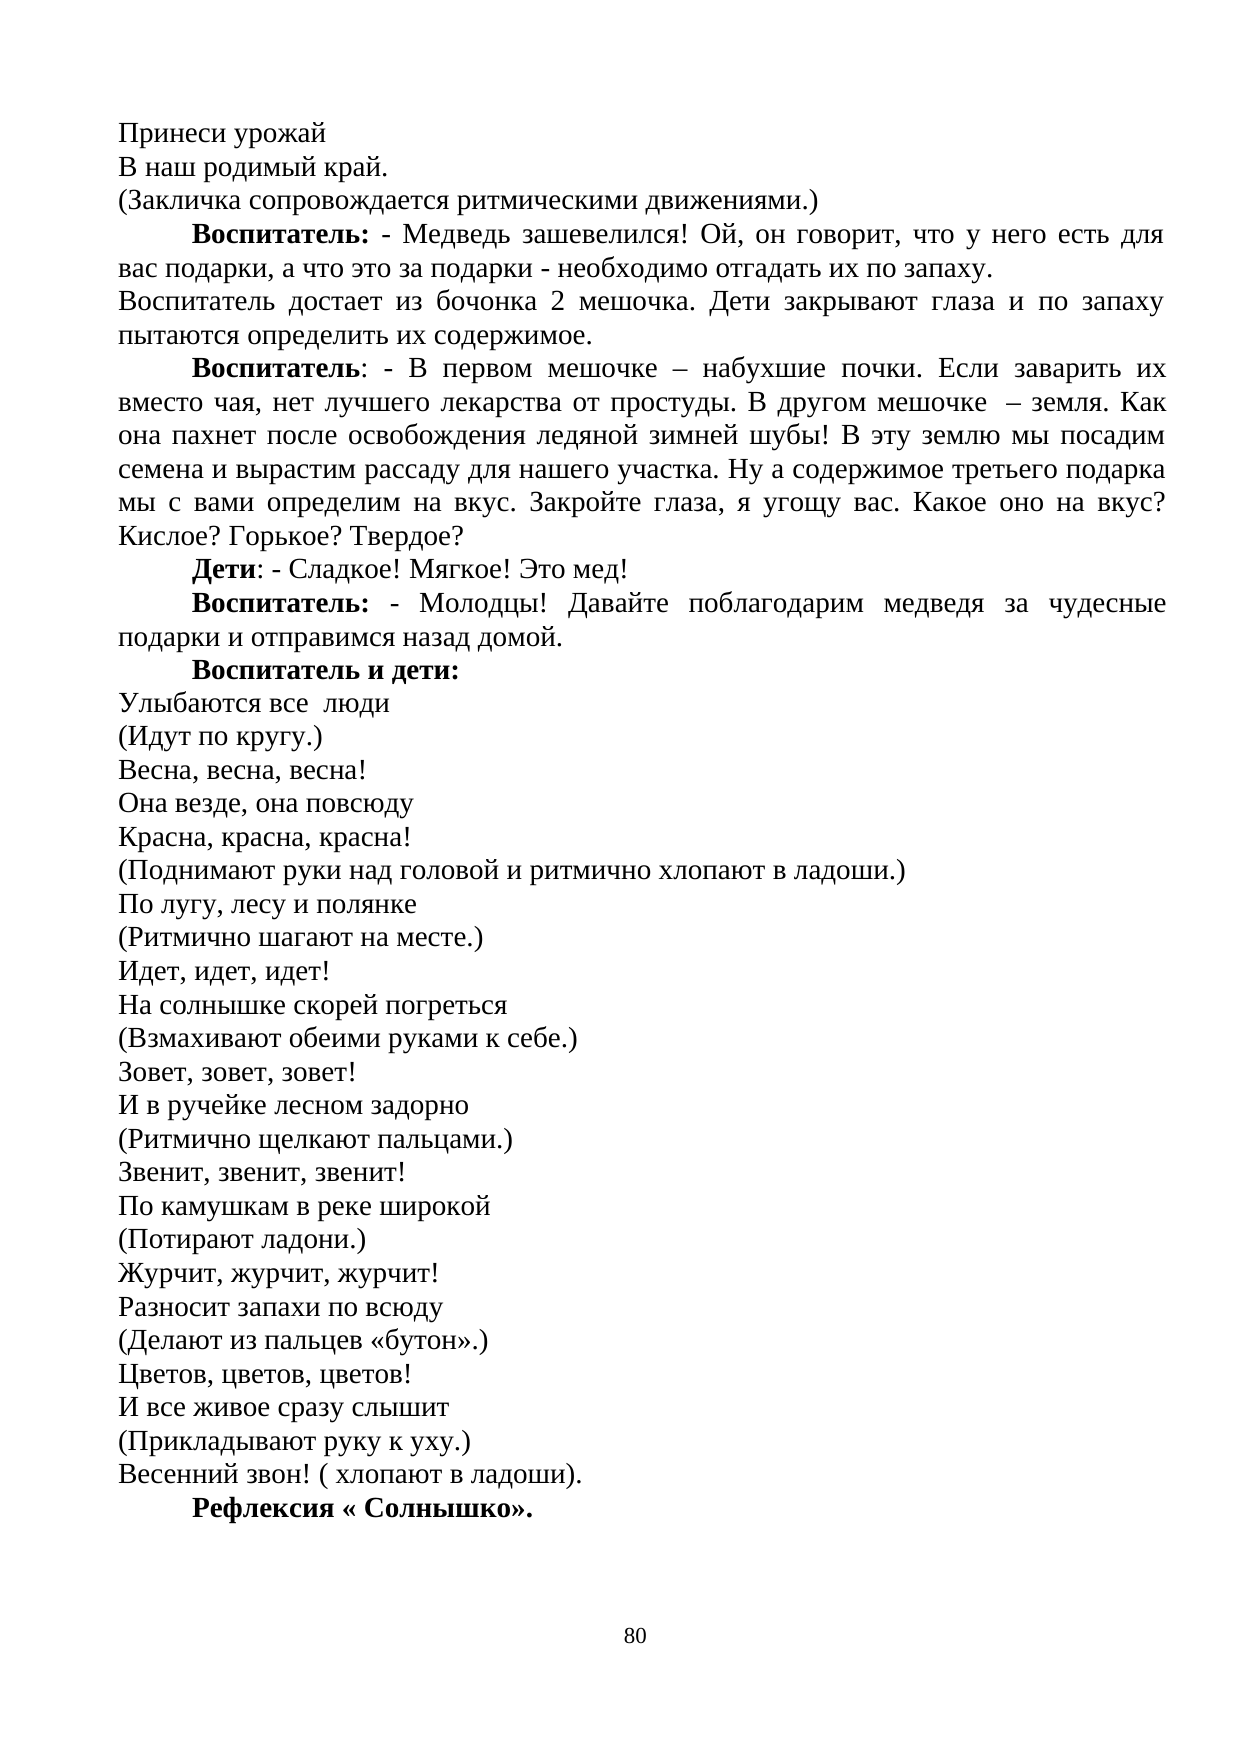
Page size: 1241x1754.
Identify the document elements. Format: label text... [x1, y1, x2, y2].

text И в ручейке лесном задорно (Ритмично щелкают пальцами.) Звенит, звенит, звенит! [118, 1087, 515, 1188]
text Журчит, журчит, журчит! Разносит запахи по всюду (Делают из пальцев «бутон».) Цветов, цветов, цветов! [118, 1255, 491, 1389]
text Весна, весна, весна! Она везде, она повсюду Красна, красна, красна! [118, 752, 416, 852]
text По камушкам в реке широкой (Потирают ладони.) [118, 1188, 493, 1255]
text В наш родимый край. [118, 149, 1178, 183]
text Принеси урожай [118, 115, 1178, 149]
text Воспитатель: - Медведь зашевелился! Ой, он говорит, что у него есть для вас подарки, а что это за подарки - необходимо отгадать их по запаху. [118, 216, 1178, 283]
text (Поднимают руки над головой и ритмично хлопают в ладоши.) [118, 852, 1178, 886]
text Воспитатель достает из бочонка 2 мешочка. Дети закрывают глаза и по запаху пытаются определить их содержимое. [118, 283, 1178, 350]
text Дети: - Сладкое! Мягкое! Это мед! [192, 552, 1178, 585]
text (Закличка сопровождается ритмическими движениями.) [118, 183, 1178, 216]
text Воспитатель: - Молодцы! Давайте поблагодарим медведя за чудесные подарки и отправимся назад домой. [118, 585, 1167, 652]
text На солнышке скорей погреться (Взмахивают обеими руками к себе.) Зовет, зовет, зовет! [118, 987, 579, 1087]
text И все живое сразу слышит (Прикладывают руку к уху.) Весенний звон! ( хлопают в ладоши). [118, 1389, 583, 1490]
text По лугу, лесу и полянке (Ритмично шагают на месте.) Идет, идет, идет! [118, 886, 485, 987]
text Воспитатель и дети: Улыбаются все люди (Идут по кругу.) [118, 653, 462, 752]
text Воспитатель: - В первом мешочке – набухшие почки. Если заварить их вместо чая, нет лучшего лекарства от простуды. В другом мешочке – земля. Как она пахнет после освобождения ледяной зимней шубы! В эту землю мы посадим семена и вырастим рассаду для нашего участка. Ну а содержимое третьего подарка мы с вами определим на вкус. Закройте глаза, я угощу вас. Какое оно на вкус? Кислое? Горькое? Твердое? [118, 350, 1167, 552]
subtitle Рефлексия « Солнышко». [192, 1490, 1178, 1523]
